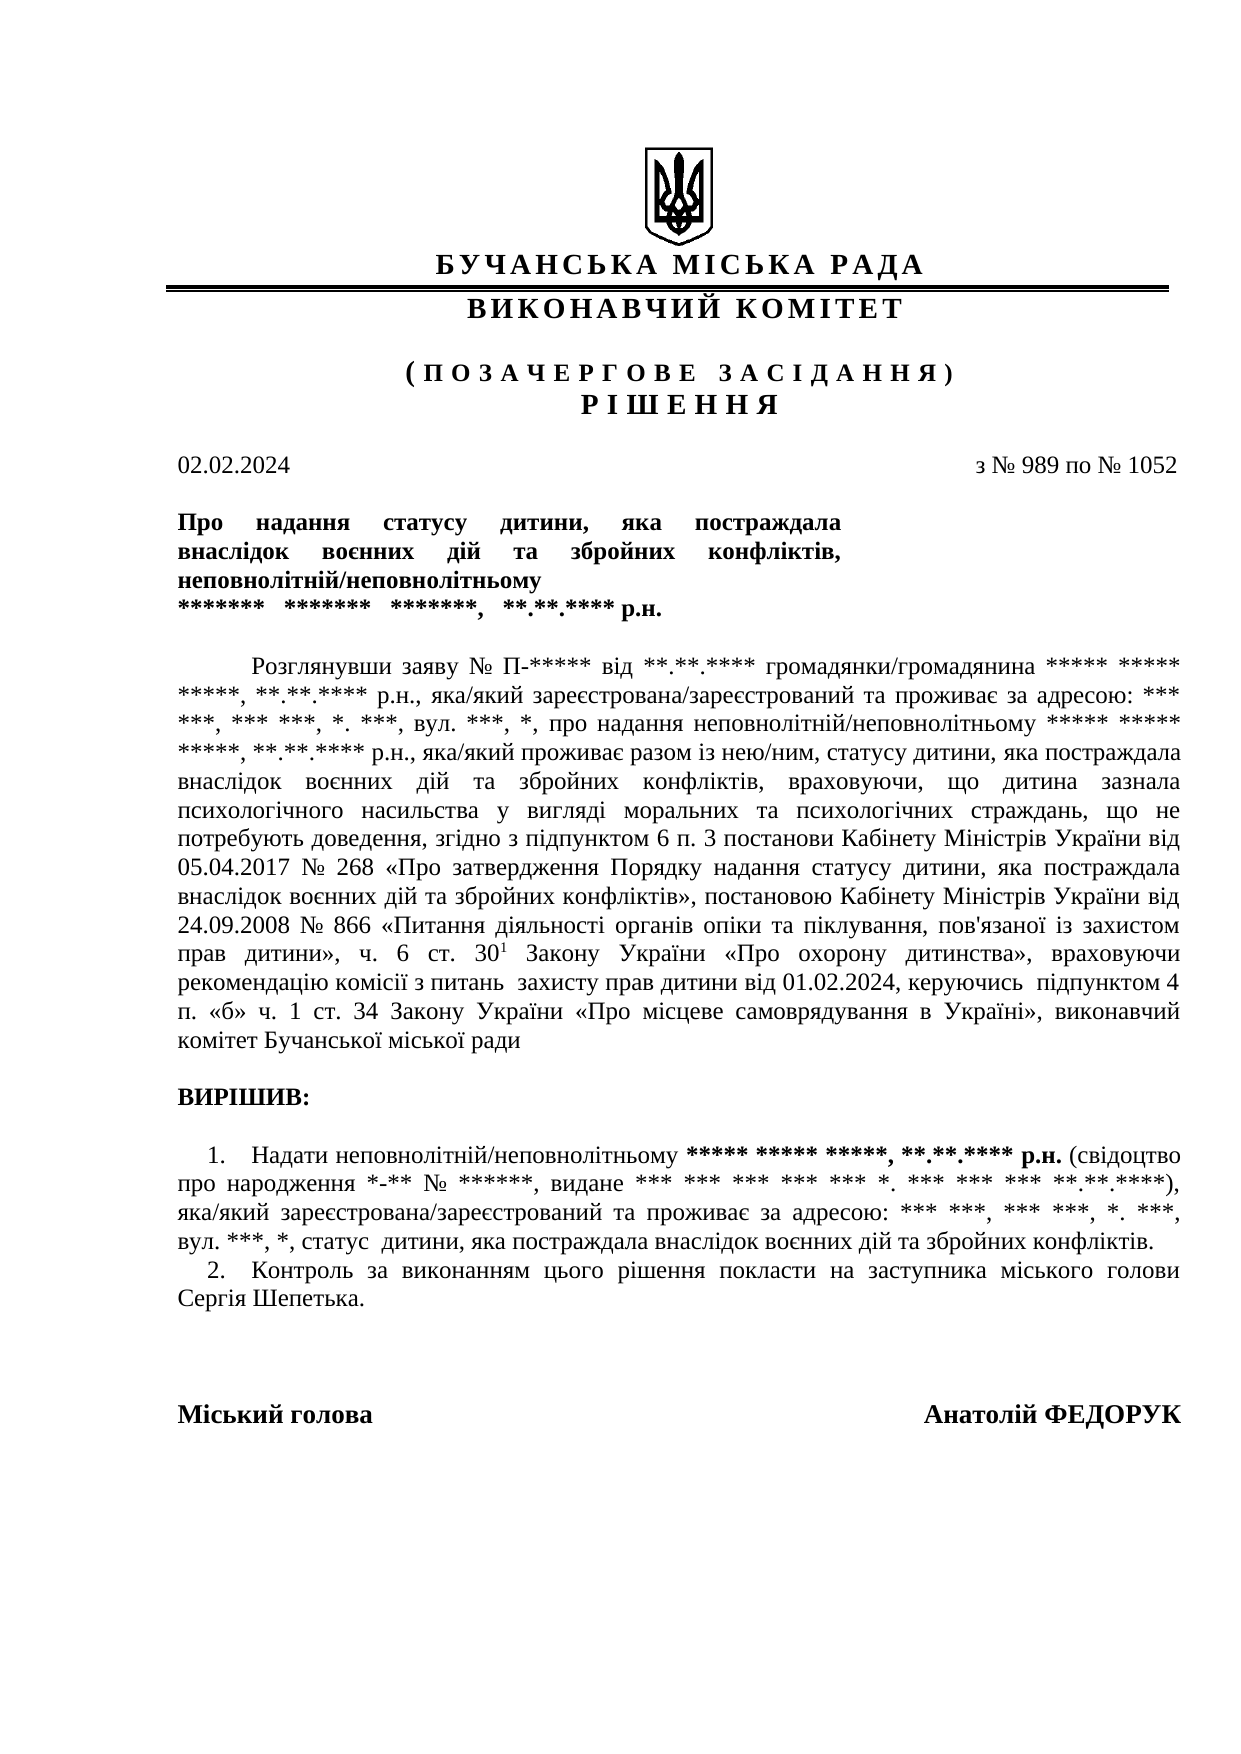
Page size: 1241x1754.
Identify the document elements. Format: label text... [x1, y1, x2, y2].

text ВИРІШИВ: [177, 1082, 1181, 1111]
text ******* ******* *******, **.**.**** р.н. [177, 593, 842, 622]
picture [643, 146, 715, 247]
list Надати неповнолітній/неповнолітньому ***** ***** *****, **.**.**** р.н. (свідоцтво про народження *-** № ******, видане *** *** *** *** *** *. *** *** *** **.**.****), яка/який зареєстрована/зареєстрований та проживає за адресою: *** ***, *** ***, *. ***, вул. ***, *, статус дитини, яка постраждала внаслідок воєнних дій та збройних конфліктів. [177, 1140, 1181, 1255]
text Про надання статусу дитини, яка постраждала внаслідок воєнних дій та збройних конфліктів, неповнолітній/неповнолітньому [177, 507, 842, 593]
list Контроль за виконанням цього рішення покласти на заступника міського голови Сергія Шепетька. [177, 1255, 1181, 1312]
text РІШЕННЯ [177, 387, 1181, 421]
table_header ВИКОНАВЧИЙ КОМІТЕТ [166, 292, 1169, 354]
table_header з № 989 по № 1052 [679, 450, 1192, 478]
text (ПОЗАЧЕРГОВЕ ЗАСІДАННЯ) [177, 354, 1181, 387]
text Розглянувши заяву № П-***** від **.**.**** громадянки/громадянина ***** ***** *****, **.**.**** р.н., яка/який зареєстрована/зареєстрований та проживає за адресою: *** ***, *** ***, *. ***, вул. ***, *, про надання неповнолітній/неповнолітньому ***** ***** *****, **.**.**** р.н., яка/який проживає разом із нею/ним, статусу дитини, яка постраждала внаслідок воєнних дій та збройних конфліктів, враховуючи, що дитина зазнала психологічного насильства у вигляді моральних та психологічних страждань, що не потребують доведення, згідно з підпунктом 6 п. 3 постанови Кабінету Міністрів України від 05.04.2017 № 268 «Про затвердження Порядку надання статусу дитини, яка постраждала внаслідок воєнних дій та збройних конфліктів», постановою Кабінету Міністрів України від 24.09.2008 № 866 «Питання діяльності органів опіки та піклування, пов'язаної із захистом прав дитини», ч. 6 ст. 301 Закону України «Про охорону дитинства», враховуючи рекомендацію комісії з питань захисту прав дитини від 01.02.2024, керуючись підпунктом 4 п. «б» ч. 1 ст. 34 Закону України «Про місцеве самоврядування в Україні», виконавчий комітет Бучанської міської ради [177, 651, 1181, 1053]
table_header Анатолій ФЕДОРУК [679, 1399, 1192, 1430]
table_header 02.02.2024 [166, 450, 679, 478]
text БУЧАНСЬКА МІСЬКА РАДА [177, 247, 1181, 280]
table_header Міський голова [166, 1399, 679, 1430]
